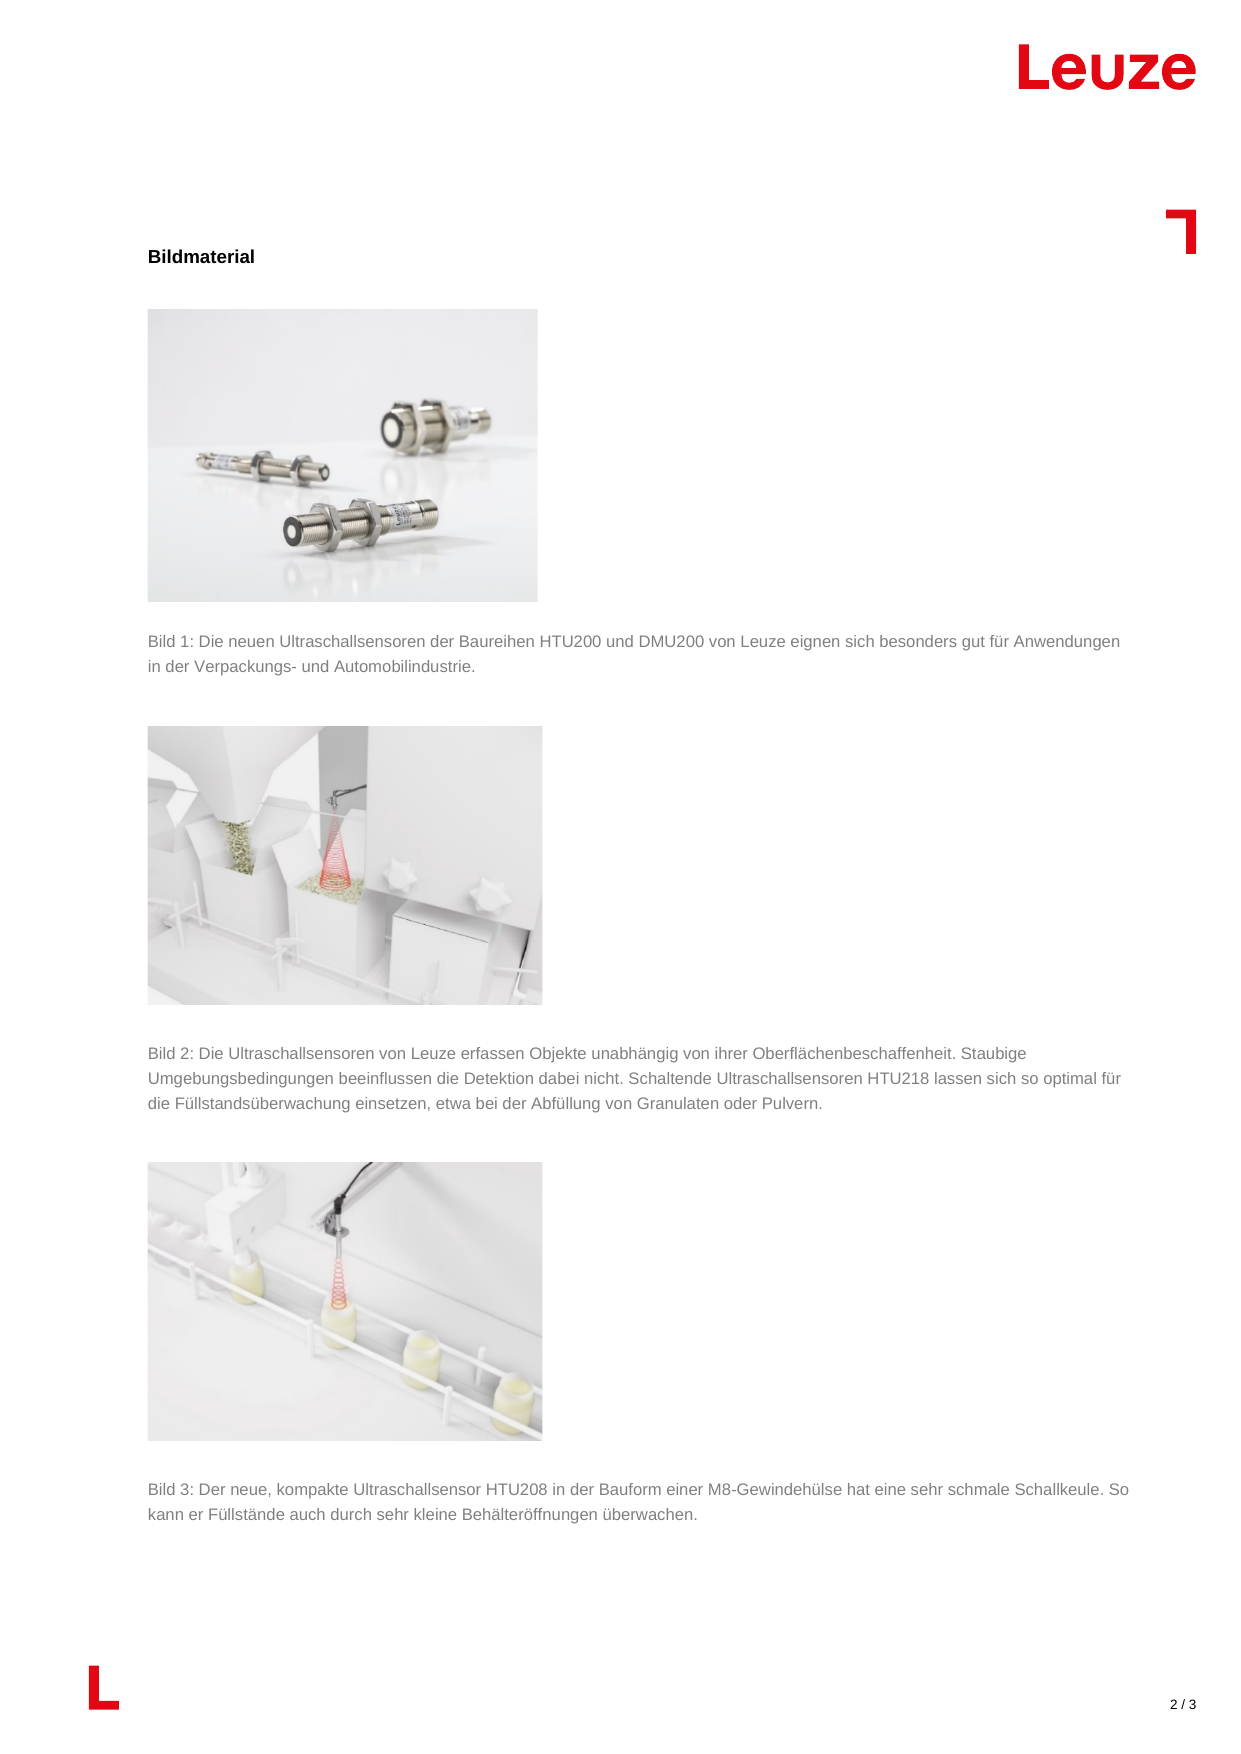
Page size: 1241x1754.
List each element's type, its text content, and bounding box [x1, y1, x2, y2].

text Bild 2: Die Ultraschallsensoren von Leuze erfassen Objekte unabhängig von ihrer Oberflächenbeschaffenheit. Staubige Umgebungsbedingungen beeinflussen die Detektion dabei nicht. Schaltende Ultraschallsensoren HTU218 lassen sich so optimal für die Füllstandsüberwachung einsetzen, etwa bei der Abfüllung von Granulaten oder Pulvern. [148, 1038, 1137, 1138]
picture [147, 1162, 543, 1441]
text Bild 3: Der neue, kompakte Ultraschallsensor HTU208 in der Bauform einer M8-Gewindehülse hat eine sehr schmale Schallkeule. So kann er Füllstände auch durch sehr kleine Behälteröffnungen überwachen. [148, 1474, 1137, 1524]
picture [147, 726, 543, 1005]
text Bildmaterial [148, 246, 1137, 291]
picture [147, 309, 538, 602]
text Bild 1: Die neuen Ultraschallsensoren der Baureihen HTU200 und DMU200 von Leuze eignen sich besonders gut für Anwendungen in der Verpackungs- und Automobilindustrie. [148, 626, 1137, 701]
